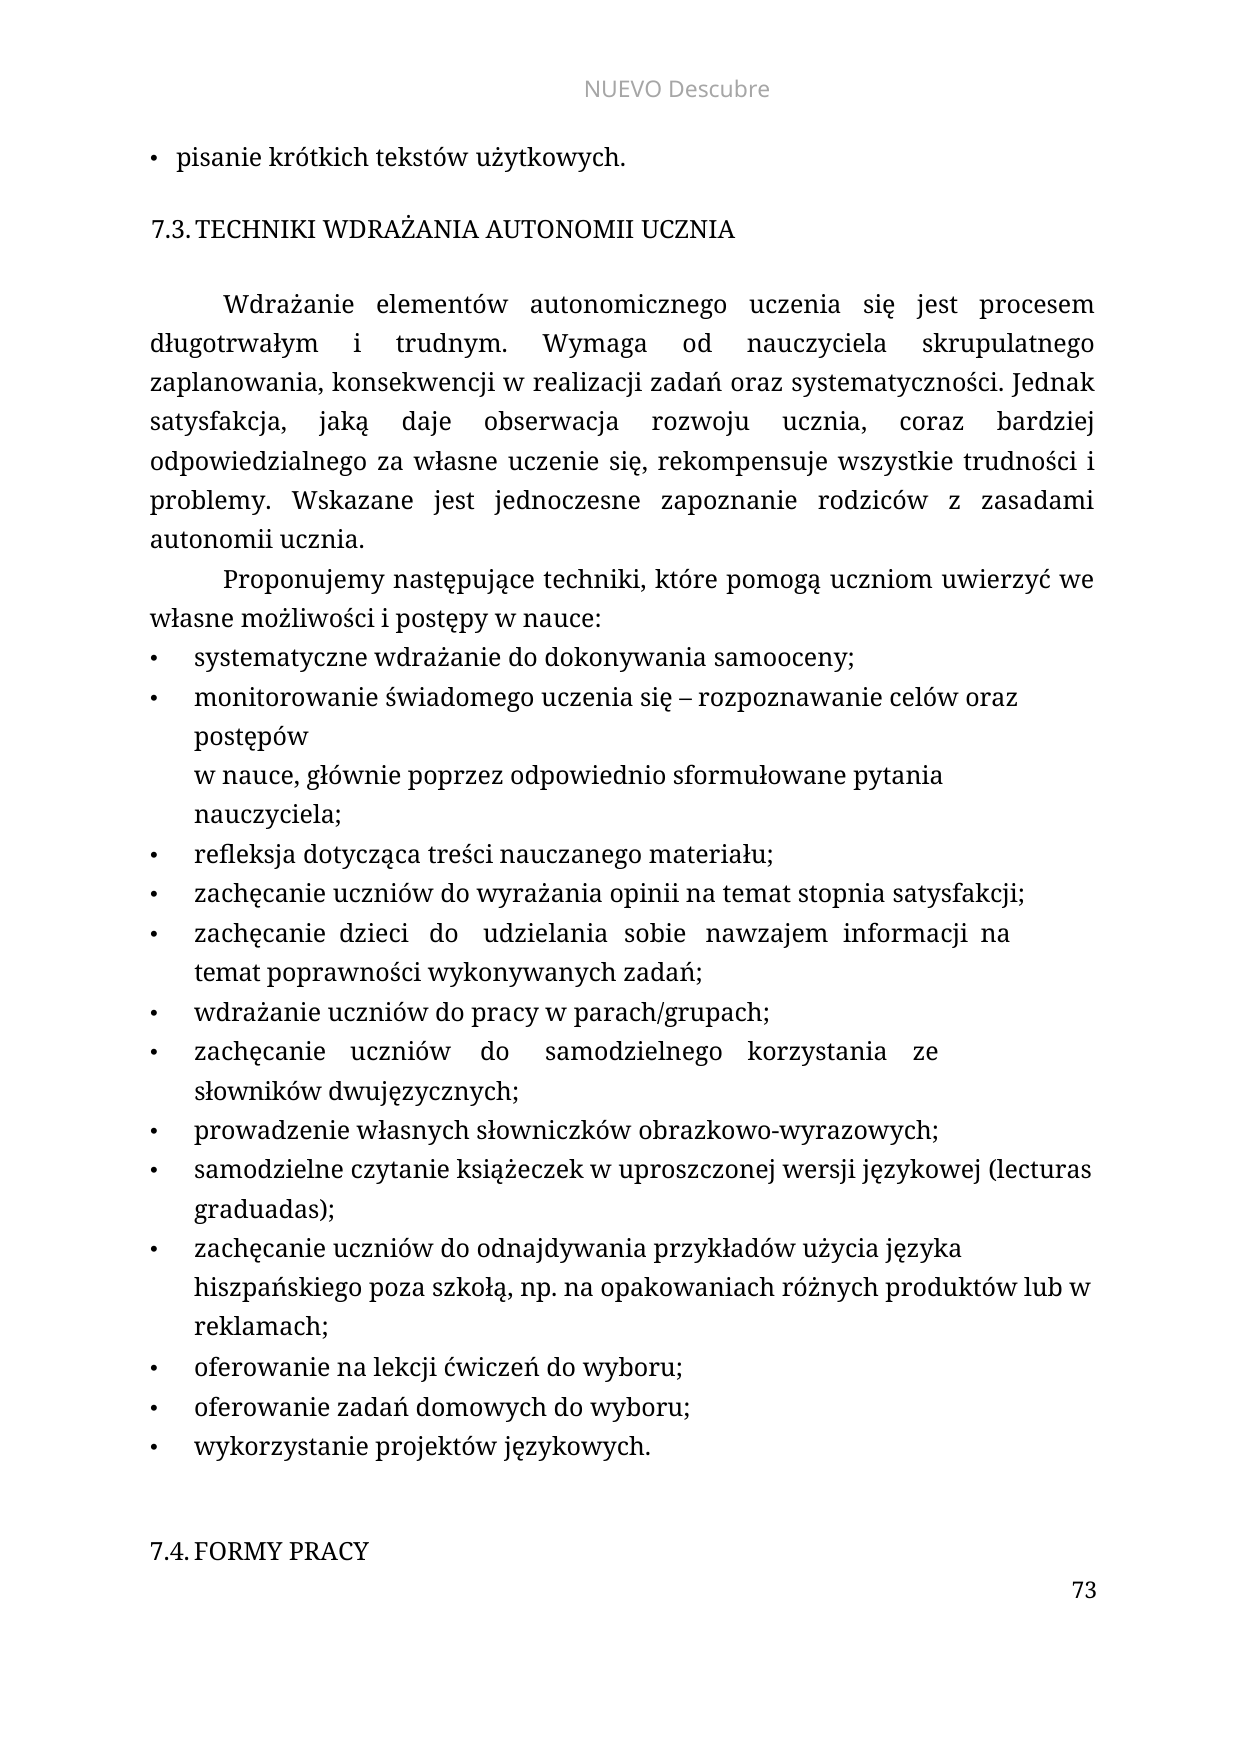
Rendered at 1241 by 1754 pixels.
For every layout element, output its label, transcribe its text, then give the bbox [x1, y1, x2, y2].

list wykorzystanie projektów językowych. [149, 1428, 1180, 1462]
list zachęcanie dzieci do udzielania sobie nawzajem informacji na temat poprawności wykonywanych zadań; [149, 916, 1095, 989]
list zachęcanie uczniów do wyrażania opinii na temat stopnia satysfakcji; [149, 876, 1180, 909]
list prowadzenie własnych słowniczków obrazkowo-wyrazowych; [149, 1112, 1180, 1146]
list zachęcanie uczniów do samodzielnego korzystania ze słowników dwujęzycznych; [149, 1034, 1095, 1107]
list refleksja dotycząca treści nauczanego materiału; [149, 836, 1180, 870]
list systematyczne wdrażanie do dokonywania samooceny; [149, 640, 1180, 674]
text Wdrażanie elementów autonomicznego uczenia się jest procesem długotrwałym i trudnym. Wymaga od nauczyciela skrupulatnego zaplanowania, konsekwencji w realizacji zadań oraz systematyczności. Jednak satysfakcja, jaką daje obserwacja rozwoju ucznia, coraz bardziej odpowiedzialnego za własne uczenie się, rekompensuje wszystkie trudności i problemy. Wskazane jest jednoczesne zapoznanie rodziców z zasadami autonomii ucznia. [149, 286, 1095, 556]
list oferowanie na lekcji ćwiczeń do wyboru; [149, 1350, 1180, 1384]
list TECHNIKI WDRAŻANIA AUTONOMII UCZNIA [151, 212, 1180, 246]
list FORMY PRACY [149, 1533, 1180, 1568]
list samodzielne czytanie książeczek w uproszczonej wersji językowej (lecturas graduadas); [149, 1152, 1095, 1225]
list oferowanie zadań domowych do wyboru; [149, 1389, 1180, 1423]
list monitorowanie świadomego uczenia się – rozpoznawanie celów oraz postępów w nauce, głównie poprzez odpowiednio sformułowane pytania nauczyciela; [149, 680, 1095, 831]
list zachęcanie uczniów do odnajdywania przykładów użycia języka hiszpańskiego poza szkołą, np. na opakowaniach różnych produktów lub w reklamach; [149, 1231, 1095, 1343]
list pisanie krótkich tekstów użytkowych. [149, 139, 1180, 174]
list wdrażanie uczniów do pracy w parach/grupach; [149, 994, 1180, 1028]
text Proponujemy następujące techniki, które pomogą uczniom uwierzyć we własne możliwości i postępy w nauce: [149, 562, 1095, 635]
